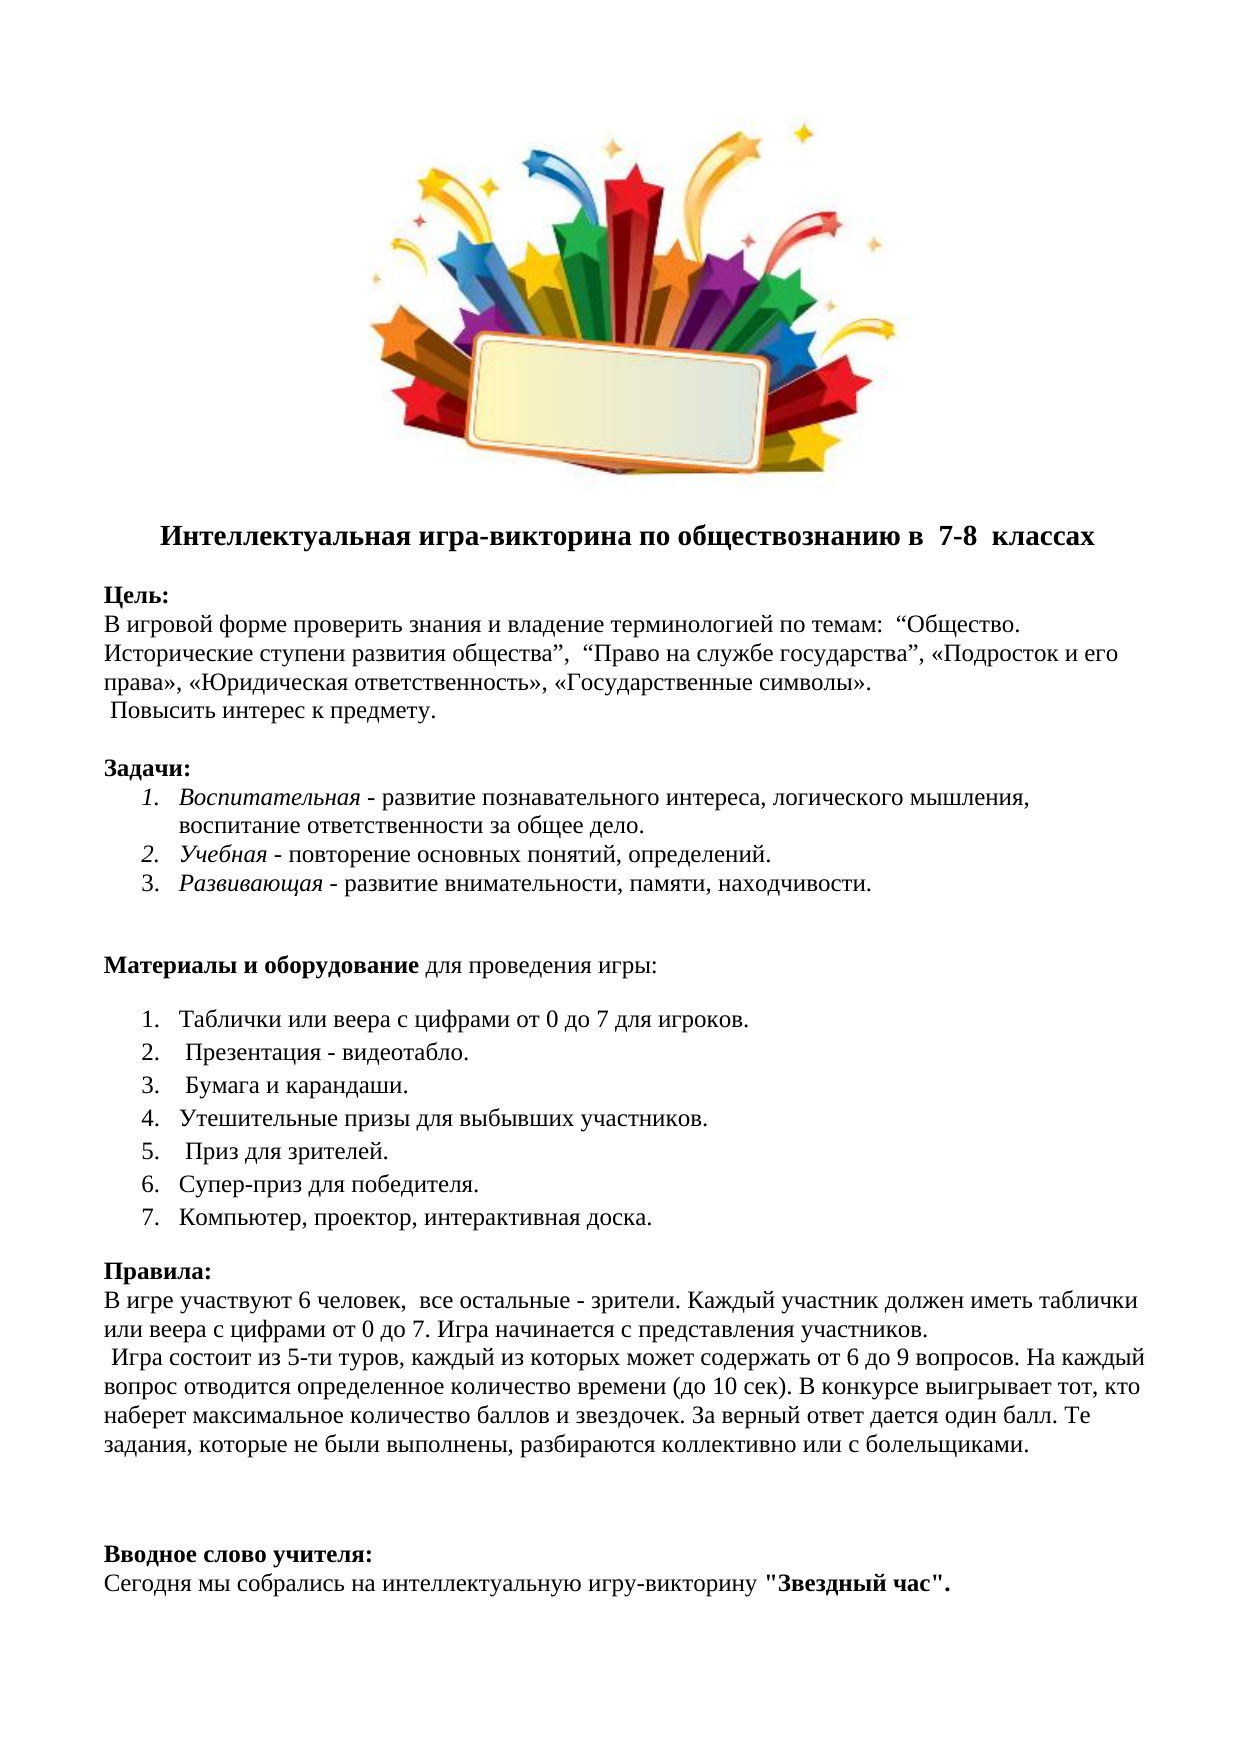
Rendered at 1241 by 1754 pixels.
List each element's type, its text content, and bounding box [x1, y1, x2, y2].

text Материалы и оборудование для проведения игры: [103, 950, 1152, 979]
list Приз для зрителей. [141, 1136, 1152, 1165]
text Вводное слово учителя: [103, 1539, 1152, 1568]
text Сегодня мы собрались на интеллектуальную игру-викторину "Звездный час". [103, 1568, 1152, 1597]
text В игре участвуют 6 человек, все остальные - зрители. Каждый участник должен иметь таблички или веера с цифрами от 0 до 7. Игра начинается с представления участников. [103, 1285, 1152, 1342]
text Интеллектуальная игра-викторина по обществознанию в 7-8 классах [103, 518, 1152, 551]
list Таблички или веера с цифрами от 0 до 7 для игроков. [141, 1004, 1152, 1033]
text Игра состоит из 5-ти туров, каждый из которых может содержать от 6 до 9 вопросов. На каждый вопрос отводится определенное количество времени (до 10 сек). В конкурсе выигрывает тот, кто наберет максимальное количество баллов и звездочек. За верный ответ дается один балл. Те задания, которые не были выполнены, разбираются коллективно или с болельщиками. [103, 1342, 1152, 1457]
list Учебная - повторение основных понятий, определений. [141, 839, 1152, 868]
list Бумага и карандаши. [141, 1070, 1152, 1099]
text Правила: [103, 1256, 1152, 1285]
text В игровой форме проверить знания и владение терминологией по темам: “Общество. Исторические ступени развития общества”, “Право на службе государства”, «Подросток и его права», «Юридическая ответственность», «Государственные символы». [103, 609, 1152, 695]
list Развивающая - развитие внимательности, памяти, находчивости. [141, 868, 1152, 897]
text Задачи: [103, 753, 1152, 782]
list Утешительные призы для выбывших участников. [141, 1103, 1152, 1132]
list Супер-приз для победителя. [141, 1169, 1152, 1198]
list Компьютер, проектор, интерактивная доска. [141, 1202, 1152, 1231]
text Цель: [103, 580, 1152, 609]
list Презентация - видеотабло. [141, 1037, 1152, 1066]
list Воспитательная - развитие познавательного интереса, логического мышления, воспитание ответственности за общее дело. [141, 782, 1152, 839]
text Повысить интерес к предмету. [103, 695, 1152, 724]
picture [344, 118, 912, 489]
